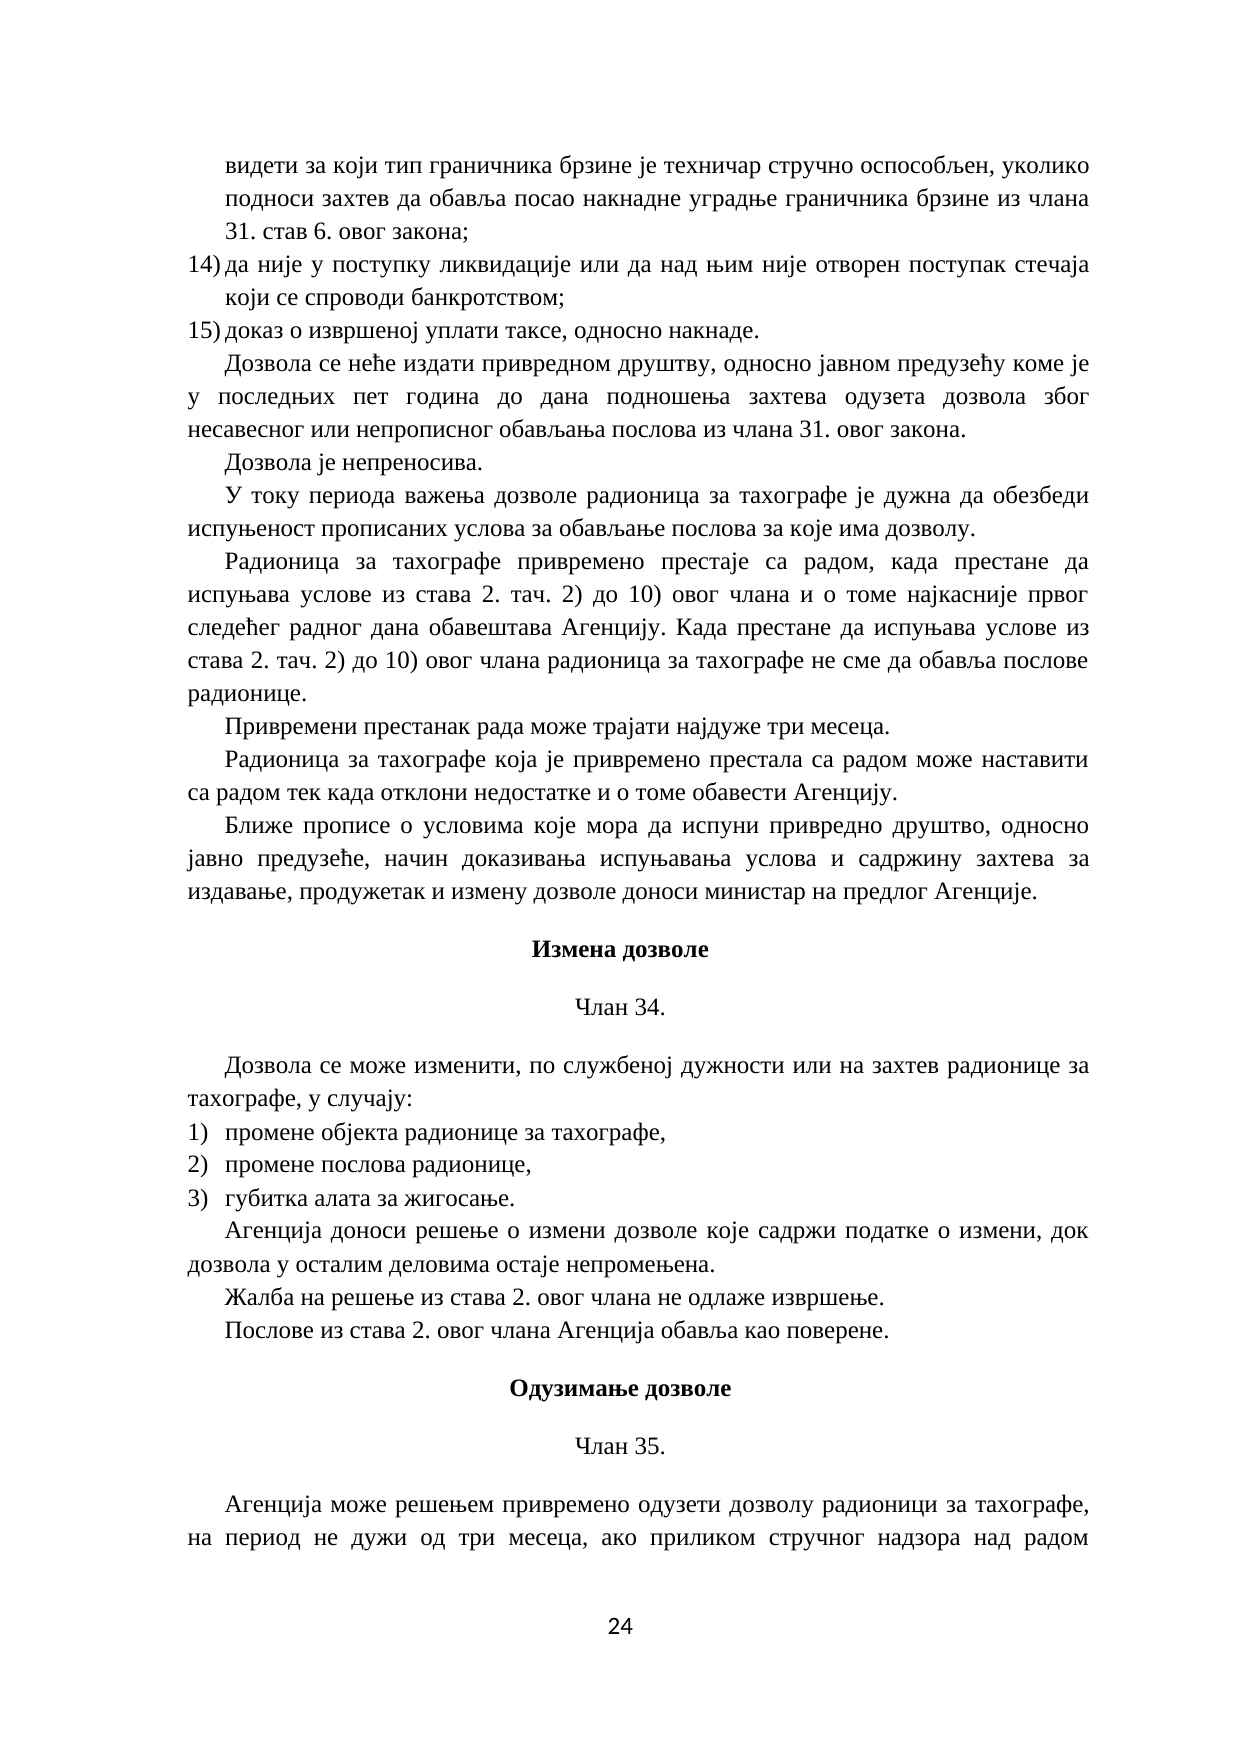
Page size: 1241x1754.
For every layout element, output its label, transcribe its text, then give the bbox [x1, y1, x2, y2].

list У току периода важења дозволе радионица за тахографе је дужна да обезбеди испуњеност прописаних услова за обављање послова за које има дозволу. [187, 480, 1090, 542]
subtitle Одузимање дозволе [150, 1373, 1090, 1401]
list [187, 150, 1090, 245]
list Жалба на решење из става 2. овог члана не одлаже извршење. [187, 1282, 1090, 1310]
list Дозвола се неће издати привредном друштву, односно јавном предузећу коме је у последњих пет година до дана подношења захтева одузета дозвола због несавесног или непрописног обављања послова из члана 31. овог закона. [187, 348, 1090, 443]
list промене послова радионице, [187, 1149, 1090, 1178]
list Привремени престанак рада може трајати најдуже три месеца. [187, 711, 1090, 740]
list Послове из става 2. овог члана Агенција обавља као поверене. [187, 1315, 1090, 1343]
text Члан 34. [150, 992, 1090, 1021]
list доказ о извршеној уплати таксе, односно накнаде. [187, 315, 1090, 344]
subtitle Измена дозволе [150, 934, 1090, 963]
list Радионица за тахографе привремено престаје са радом, када престане да испуњава услове из става 2. тач. 2) до 10) овог члана и о томе најкасније првог следећег радног дана обавештава Агенцију. Када престане да испуњава услове из става 2. тач. 2) до 10) овог члана радионица за тахографе не сме да обавља послове радионице. [187, 546, 1090, 707]
list промене објекта радионице за тахографе, [187, 1117, 1090, 1145]
list губитка алата за жигосање. [187, 1183, 1090, 1211]
list да није у поступку ликвидације или да над њим није отворен поступак стечаја који се спроводи банкротством; [187, 249, 1090, 311]
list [187, 1489, 1090, 1551]
list Дозвола се може изменити, по службеној дужности или на захтев радионице за тахографе, у случају: [187, 1051, 1090, 1112]
list Агенција доноси решење о измени дозволе које садржи податке о измени, док дозвола у осталим деловима остаје непромењена. [187, 1216, 1090, 1277]
list Дозвола је непреносива. [187, 447, 1090, 476]
list Ближе прописе о условима које мора да испуни привредно друштво, односно јавно предузеће, начин доказивања испуњавања услова и садржину захтева за издавање, продужетак и измену дозволе доноси министар на предлог Агенције. [187, 810, 1090, 905]
list Радионица за тахографе која је привремено престала са радом може наставити са радом тек када отклони недостатке и о томе обавести Агенцију. [187, 744, 1090, 806]
text Члан 35. [150, 1431, 1090, 1459]
